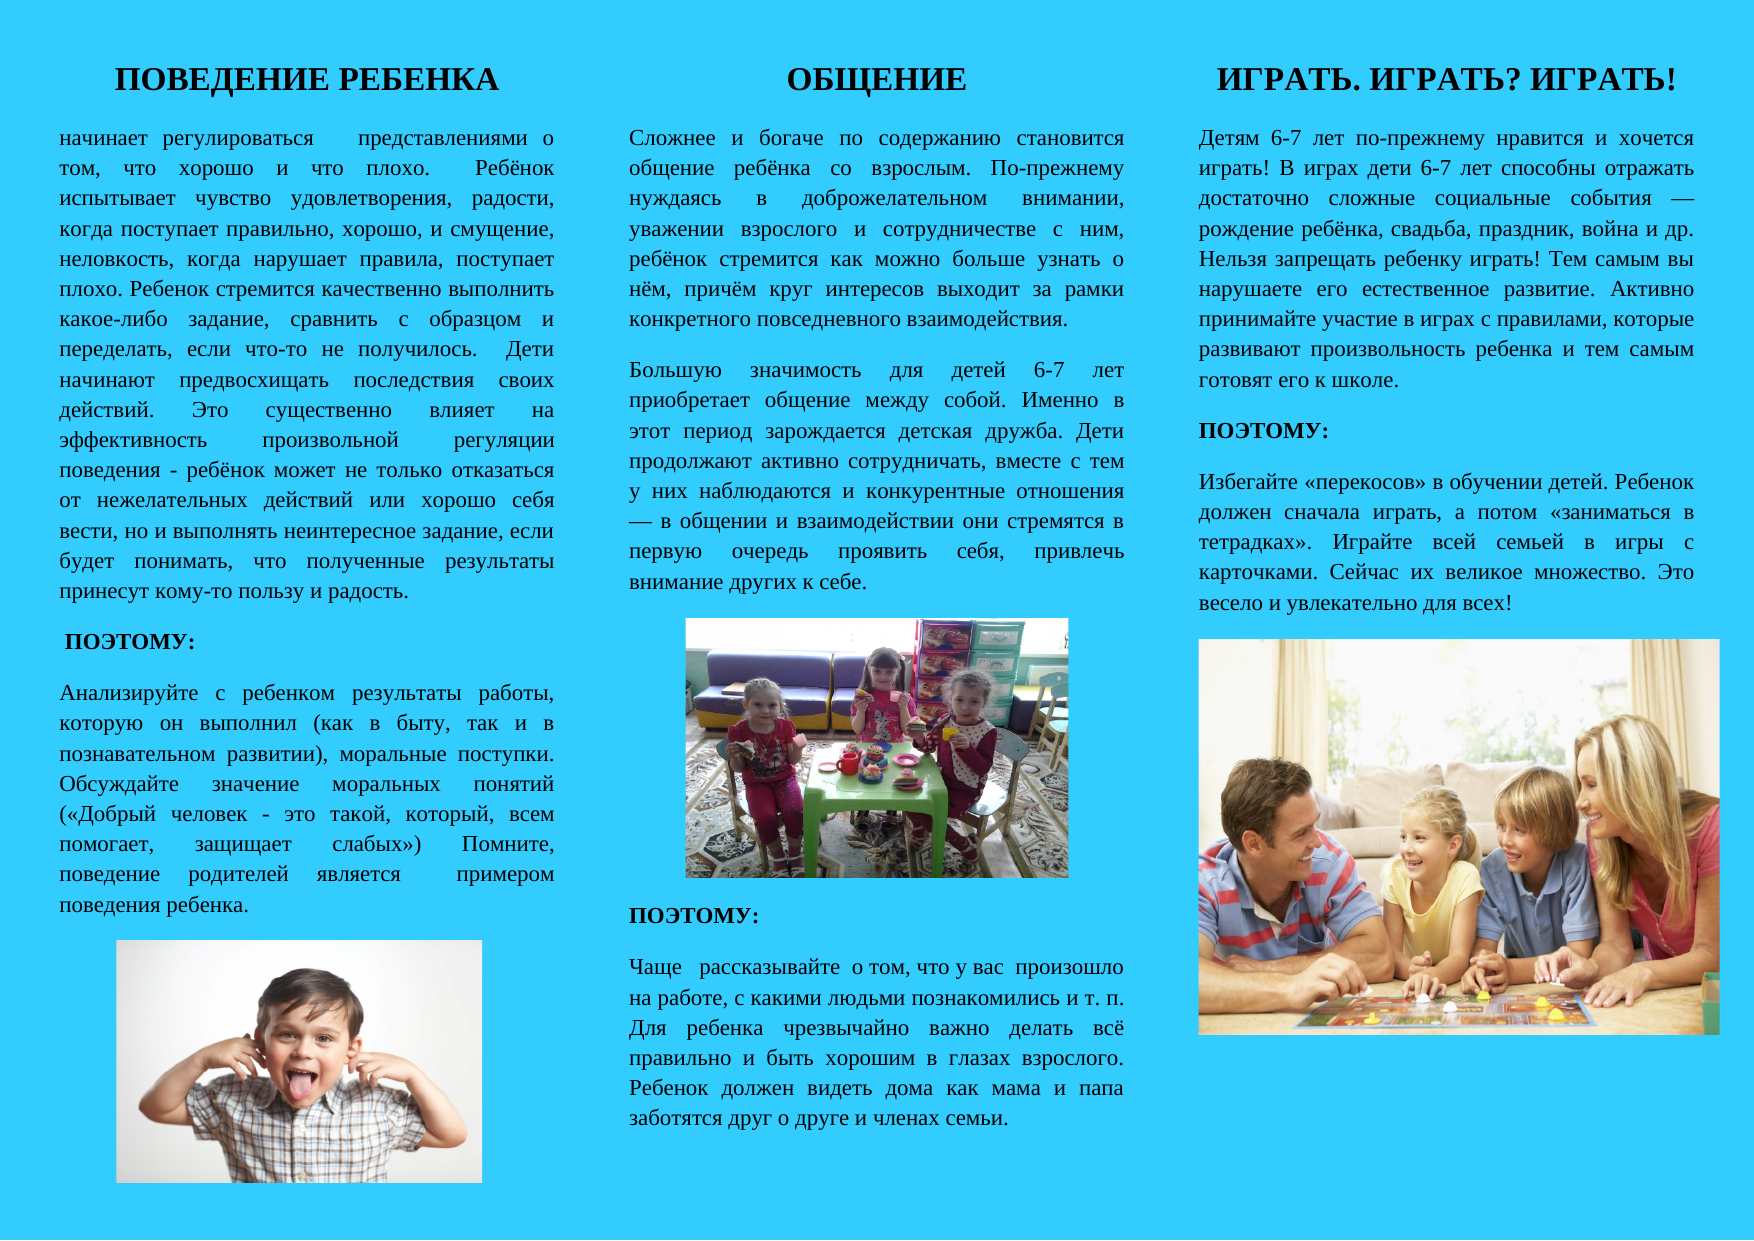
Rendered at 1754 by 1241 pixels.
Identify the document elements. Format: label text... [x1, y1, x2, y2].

text ПОВЕДЕНИЕ РЕБЕНКА [59, 59, 555, 97]
text Избегайте «перекосов» в обучении детей. Ребенок должен сначала играть, а потом «заниматься в тетрадках». Играйте всей семьей в игры с карточками. Сейчас их великое множество. Это весело и увлекательно для всех! [1199, 468, 1695, 615]
text ИГРАТЬ. ИГРАТЬ? ИГРАТЬ! [1199, 59, 1695, 97]
picture [685, 618, 1069, 878]
picture [1198, 639, 1720, 1035]
text ПОЭТОМУ: [1199, 417, 1695, 443]
text Чаще рассказывайте о том, что у вас произошло на работе, с какими людьми познакомились и т. п. Для ребенка чрезвычайно важно делать всё правильно и быть хорошим в глазах взрослого. Ребенок должен видеть дома как мама и папа заботятся друг о друге и членах семьи. [629, 953, 1125, 1131]
text Анализируйте с ребенком результаты работы, которую он выполнил (как в быту, так и в познавательном развитии), моральные поступки. Обсуждайте значение моральных понятий («Добрый человек - это такой, который, всем помогает, защищает слабых») Помните, поведение родителей является примером поведения ребенка. [59, 679, 555, 917]
text Большую значимость для детей 6-7 лет приобретает общение между собой. Именно в этот период зарождается детская дружба. Дети продолжают активно сотрудничать, вместе с тем у них наблюдаются и конкурентные отношения — в общении и взаимодействии они стремятся в первую очередь проявить себя, привлечь внимание других к себе. [629, 356, 1125, 594]
text начинает регулироваться представлениями о том, что хорошо и что плохо. Ребёнок испытывает чувство удовлетворения, радости, когда поступает правильно, хорошо, и смущение, неловкость, когда нарушает правила, поступает плохо. Ребенок стремится качественно выполнить какое-либо задание, сравнить с образцом и переделать, если что-то не получилось. Дети начинают предвосхищать последствия своих действий. Это существенно влияет на эффективность произвольной регуляции поведения - ребёнок может не только отказаться от нежелательных действий или хорошо себя вести, но и выполнять неинтересное задание, если будет понимать, что полученные результаты принесут кому-то пользу и радость. [59, 124, 555, 603]
text ПОЭТОМУ: [59, 628, 555, 654]
text ОБЩЕНИЕ [629, 59, 1125, 97]
text ПОЭТОМУ: [629, 902, 1125, 929]
text Детям 6-7 лет по-прежнему нравится и хочется играть! В играх дети 6-7 лет способны отражать достаточно сложные социальные события — рождение ребёнка, свадьба, праздник, война и др. Нельзя запрещать ребенку играть! Тем самым вы нарушаете его естественное развитие. Активно принимайте участие в играх с правилами, которые развивают произвольность ребенка и тем самым готовят его к школе. [1199, 124, 1695, 392]
picture [116, 940, 483, 1181]
text Сложнее и богаче по содержанию становится общение ребёнка со взрослым. По-прежнему нуждаясь в доброжелательном внимании, уважении взрослого и сотрудничестве с ним, ребёнок стремится как можно больше узнать о нём, причём круг интересов выходит за рамки конкретного повседневного взаимодействия. [629, 124, 1125, 332]
